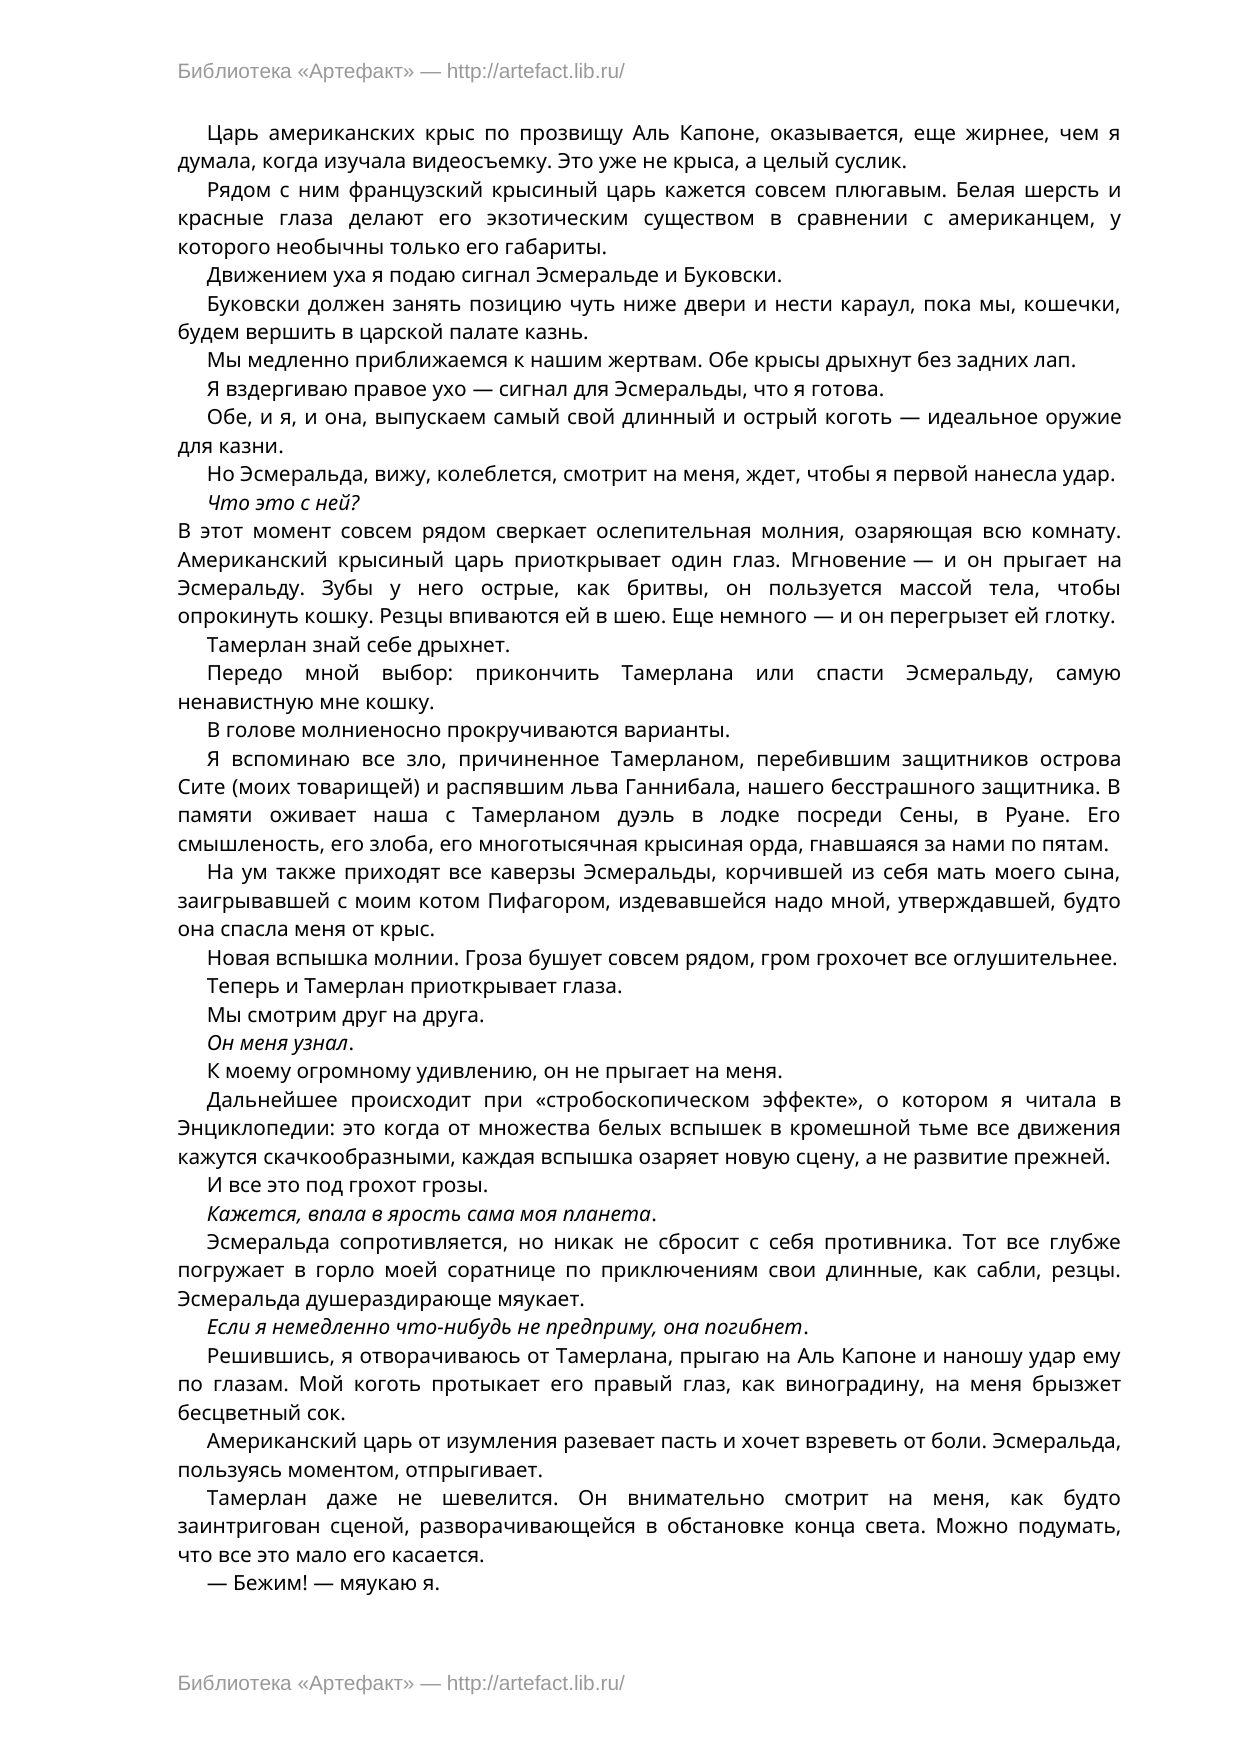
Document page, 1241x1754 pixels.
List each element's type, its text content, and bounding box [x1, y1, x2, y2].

text Что это с ней? В этот момент совсем рядом сверкает ослепительная молния, озаряющая всю комнату. Американский крысиный царь приоткрывает один глаз. Мгновение — и он прыгает на Эсмеральду. Зубы у него острые, как бритвы, он пользуется массой тела, чтобы опрокинуть кошку. Резцы впиваются ей в шею. Еще немного — и он перегрызет ей глотку. [177, 488, 1122, 630]
text Я вспоминаю все зло, причиненное Тамерланом, перебившим защитников острова Сите (моих товарищей) и распявшим льва Ганнибала, нашего бесстрашного защитника. В памяти оживает наша с Тамерланом дуэль в лодке посреди Сены, в Руане. Его смышленость, его злоба, его многотысячная крысиная орда, гнавшаяся за нами по пятам. [177, 744, 1122, 857]
text Царь американских крыс по прозвищу Аль Капоне, оказывается, еще жирнее, чем я думала, когда изучала видеосъемку. Это уже не крыса, а целый суслик. [177, 118, 1122, 175]
text Передо мной выбор: прикончить Тамерлана или спасти Эсмеральду, самую ненавистную мне кошку. [177, 658, 1122, 715]
text На ум также приходят все каверзы Эсмеральды, корчившей из себя мать моего сына, заигрывавшей с моим котом Пифагором, издевавшейся надо мной, утверждавшей, будто она спасла меня от крыс. [177, 857, 1122, 943]
text Теперь и Тамерлан приоткрывает глаза. [177, 971, 1122, 1000]
text Он меня узнал. [177, 1028, 1122, 1057]
text Дальнейшее происходит при «стробоскопическом эффекте», о котором я читала в Энциклопедии: это когда от множества белых вспышек в кромешной тьме все движения кажутся скачкообразными, каждая вспышка озаряет новую сцену, а не развитие прежней. [177, 1085, 1122, 1170]
text Движением уха я подаю сигнал Эсмеральде и Буковски. [177, 260, 1122, 289]
text Мы медленно приближаемся к нашим жертвам. Обе крысы дрыхнут без задних лап. [177, 346, 1122, 374]
text В голове молниеносно прокручиваются варианты. [177, 715, 1122, 744]
text — Бежим! — мяукаю я. [177, 1568, 1122, 1597]
text Рядом с ним французский крысиный царь кажется совсем плюгавым. Белая шерсть и красные глаза делают его экзотическим существом в сравнении с американцем, у которого необычны только его габариты. [177, 175, 1122, 260]
text Тамерлан знай себе дрыхнет. [177, 630, 1122, 658]
text Новая вспышка молнии. Гроза бушует совсем рядом, гром грохочет все оглушительнее. [177, 943, 1122, 971]
text Буковски должен занять позицию чуть ниже двери и нести караул, пока мы, кошечки, будем вершить в царской палате казнь. [177, 289, 1122, 346]
text И все это под грохот грозы. [177, 1170, 1122, 1199]
text Если я немедленно что-нибудь не предприму, она погибнет. [177, 1312, 1122, 1341]
text Американский царь от изумления разевает пасть и хочет взреветь от боли. Эсмеральда, пользуясь моментом, отпрыгивает. [177, 1426, 1122, 1483]
text Эсмеральда сопротивляется, но никак не сбросит с себя противника. Тот все глубже погружает в горло моей соратнице по приключениям свои длинные, как сабли, резцы. Эсмеральда душераздирающе мяукает. [177, 1227, 1122, 1312]
text Обе, и я, и она, выпускаем самый свой длинный и острый коготь — идеальное оружие для казни. [177, 402, 1122, 459]
text Тамерлан даже не шевелится. Он внимательно смотрит на меня, как будто заинтригован сценой, разворачивающейся в обстановке конца света. Можно подумать, что все это мало его касается. [177, 1483, 1122, 1568]
text Решившись, я отворачиваюсь от Тамерлана, прыгаю на Аль Капоне и наношу удар ему по глазам. Мой коготь протыкает его правый глаз, как виноградину, на меня брызжет бесцветный сок. [177, 1341, 1122, 1426]
text Но Эсмеральда, вижу, колеблется, смотрит на меня, ждет, чтобы я первой нанесла удар. [177, 459, 1122, 488]
text Кажется, впала в ярость сама моя планета. [177, 1199, 1122, 1227]
text Я вздергиваю правое ухо — сигнал для Эсмеральды, что я готова. [177, 374, 1122, 402]
text Мы смотрим друг на друга. [177, 1000, 1122, 1028]
text К моему огромному удивлению, он не прыгает на меня. [177, 1057, 1122, 1085]
